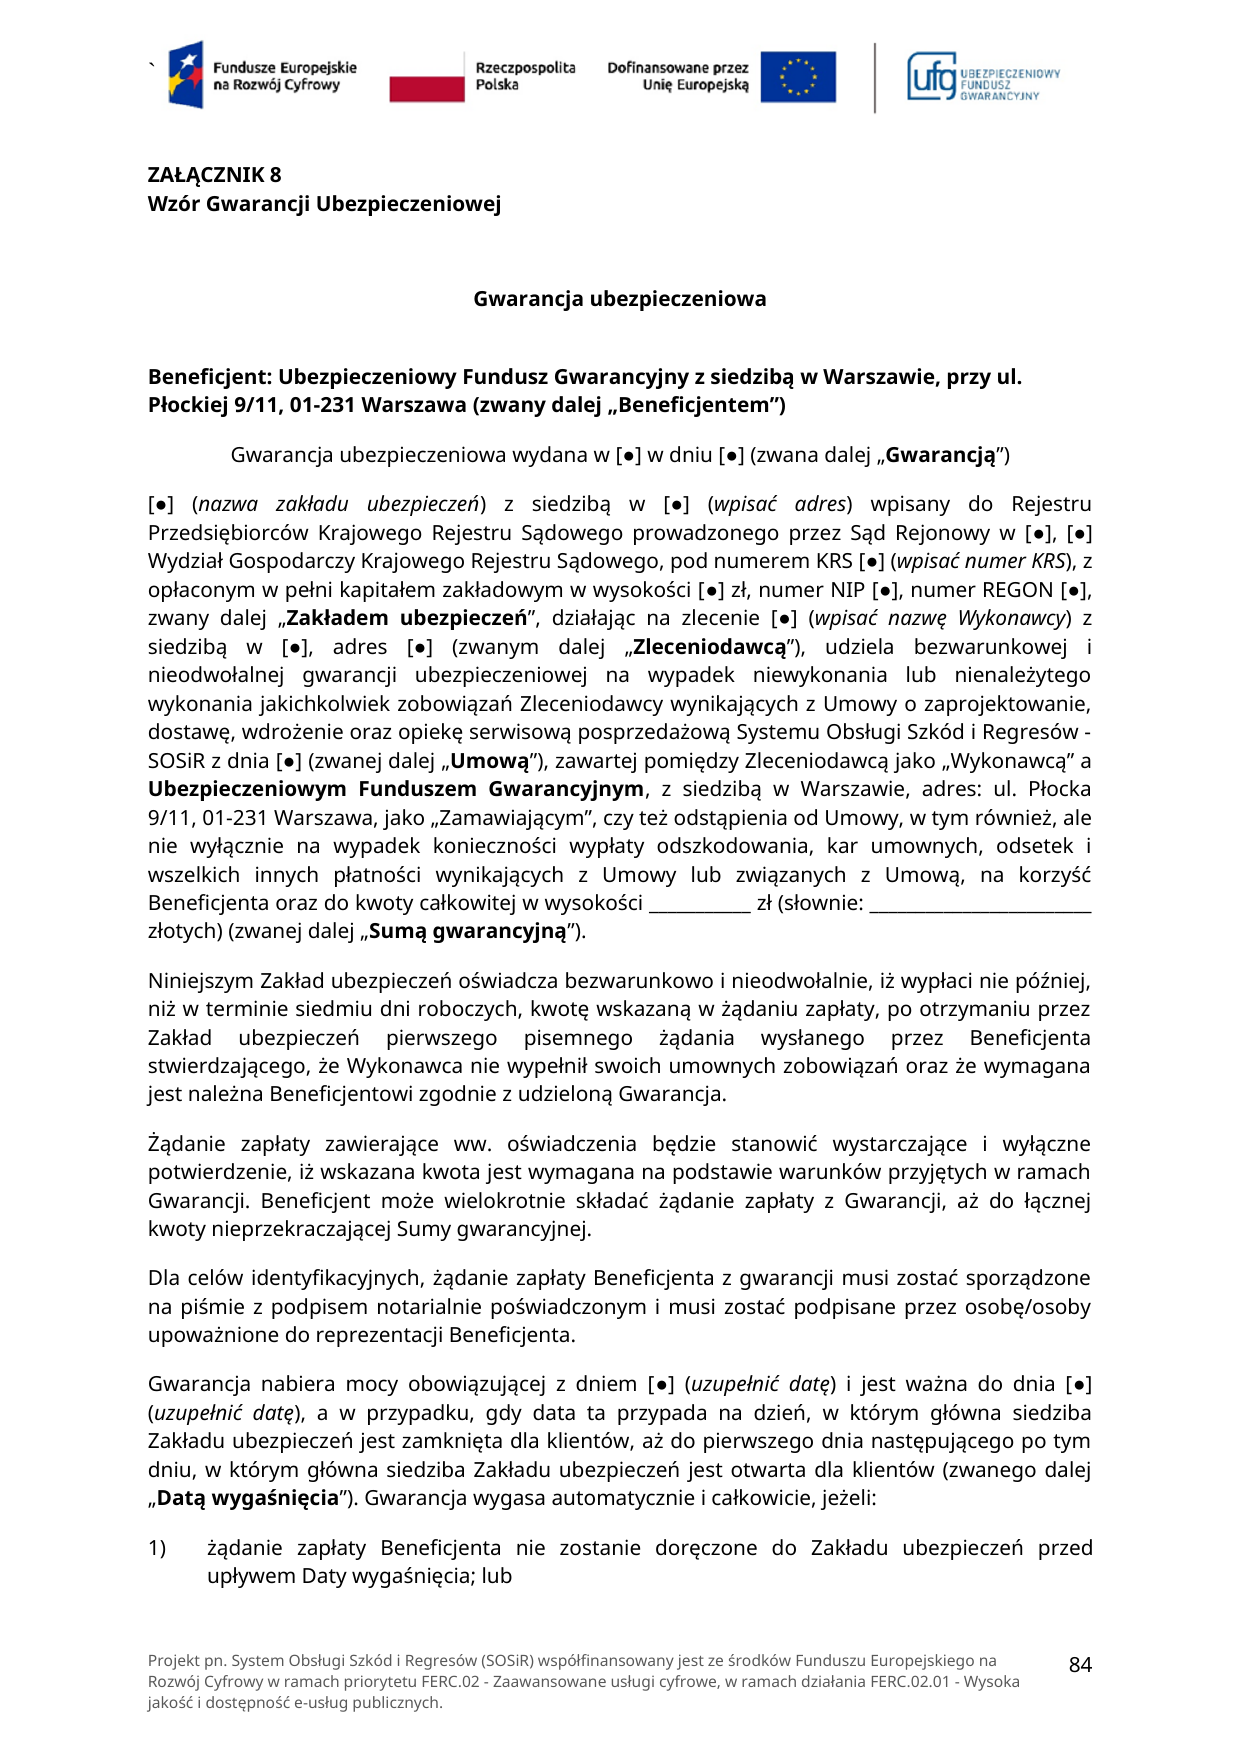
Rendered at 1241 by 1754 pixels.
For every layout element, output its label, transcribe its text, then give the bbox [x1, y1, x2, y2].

text Dla celów identyfikacyjnych, żądanie zapłaty Beneficjenta z gwarancji musi zostać sporządzone na piśmie z podpisem notarialnie poświadczonym i musi zostać podpisane przez osobę/osoby upoważnione do reprezentacji Beneficjenta. [148, 1263, 1092, 1349]
text Niniejszym Zakład ubezpieczeń oświadcza bezwarunkowo i nieodwołalnie, iż wypłaci nie później, niż w terminie siedmiu dni roboczych, kwotę wskazaną w żądaniu zapłaty, po otrzymaniu przez Zakład ubezpieczeń pierwszego pisemnego żądania wysłanego przez Beneficjenta stwierdzającego, że Wykonawca nie wypełnił swoich umownych zobowiązań oraz że wymagana jest należna Beneficjentowi zgodnie z udzieloną Gwarancja. [148, 966, 1092, 1108]
text Gwarancja ubezpieczeniowa [148, 284, 1092, 313]
text ZAŁĄCZNIK 8 Wzór Gwarancji Ubezpieczeniowej [148, 160, 1086, 217]
list żądanie zapłaty Beneficjenta nie zostanie doręczone do Zakładu ubezpieczeń przed upływem Daty wygaśnięcia; lub [148, 1533, 1094, 1589]
text Beneficjent: Ubezpieczeniowy Fundusz Gwarancyjny z siedzibą w Warszawie, przy ul. Płockiej 9/11, 01-231 Warszawa (zwany dalej „Beneficjentem”) [148, 362, 1092, 419]
text [●] (nazwa zakładu ubezpieczeń) z siedzibą w [●] (wpisać adres) wpisany do Rejestru Przedsiębiorców Krajowego Rejestru Sądowego prowadzonego przez Sąd Rejonowy w [●], [●] Wydział Gospodarczy Krajowego Rejestru Sądowego, pod numerem KRS [●] (wpisać numer KRS), z opłaconym w pełni kapitałem zakładowym w wysokości [●] zł, numer NIP [●], numer REGON [●], zwany dalej „Zakładem ubezpieczeń”, działając na zlecenie [●] (wpisać nazwę Wykonawcy) z siedzibą w [●], adres [●] (zwanym dalej „Zleceniodawcą”), udziela bezwarunkowej i nieodwołalnej gwarancji ubezpieczeniowej na wypadek niewykonania lub nienależytego wykonania jakichkolwiek zobowiązań Zleceniodawcy wynikających z Umowy o zaprojektowanie, dostawę, wdrożenie oraz opiekę serwisową posprzedażową Systemu Obsługi Szkód i Regresów - SOSiR z dnia [●] (zwanej dalej „Umową”), zawartej pomiędzy Zleceniodawcą jako „Wykonawcą” a Ubezpieczeniowym Funduszem Gwarancyjnym, z siedzibą w Warszawie, adres: ul. Płocka 9/11, 01-231 Warszawa, jako „Zamawiającym”, czy też odstąpienia od Umowy, w tym również, ale nie wyłącznie na wypadek konieczności wypłaty odszkodowania, kar umownych, odsetek i wszelkich innych płatności wynikających z Umowy lub związanych z Umową, na korzyść Beneficjenta oraz do kwoty całkowitej w wysokości ___________ zł (słownie: ________________________ złotych) (zwanej dalej „Sumą gwarancyjną”). [148, 489, 1092, 945]
text Gwarancja nabiera mocy obowiązującej z dniem [●] (uzupełnić datę) i jest ważna do dnia [●] (uzupełnić datę), a w przypadku, gdy data ta przypada na dzień, w którym główna siedziba Zakładu ubezpieczeń jest zamknięta dla klientów, aż do pierwszego dnia następującego po tym dniu, w którym główna siedziba Zakładu ubezpieczeń jest otwarta dla klientów (zwanego dalej „Datą wygaśnięcia”). Gwarancja wygasa automatycznie i całkowicie, jeżeli: [148, 1369, 1092, 1512]
text Gwarancja ubezpieczeniowa wydana w [●] w dniu [●] (zwana dalej „Gwarancją”) [148, 440, 1092, 468]
picture [147, 21, 1093, 130]
text Żądanie zapłaty zawierające ww. oświadczenia będzie stanowić wystarczające i wyłączne potwierdzenie, iż wskazana kwota jest wymagana na podstawie warunków przyjętych w ramach Gwarancji. Beneficjent może wielokrotnie składać żądanie zapłaty z Gwarancji, aż do łącznej kwoty nieprzekraczającej Sumy gwarancyjnej. [148, 1129, 1092, 1243]
